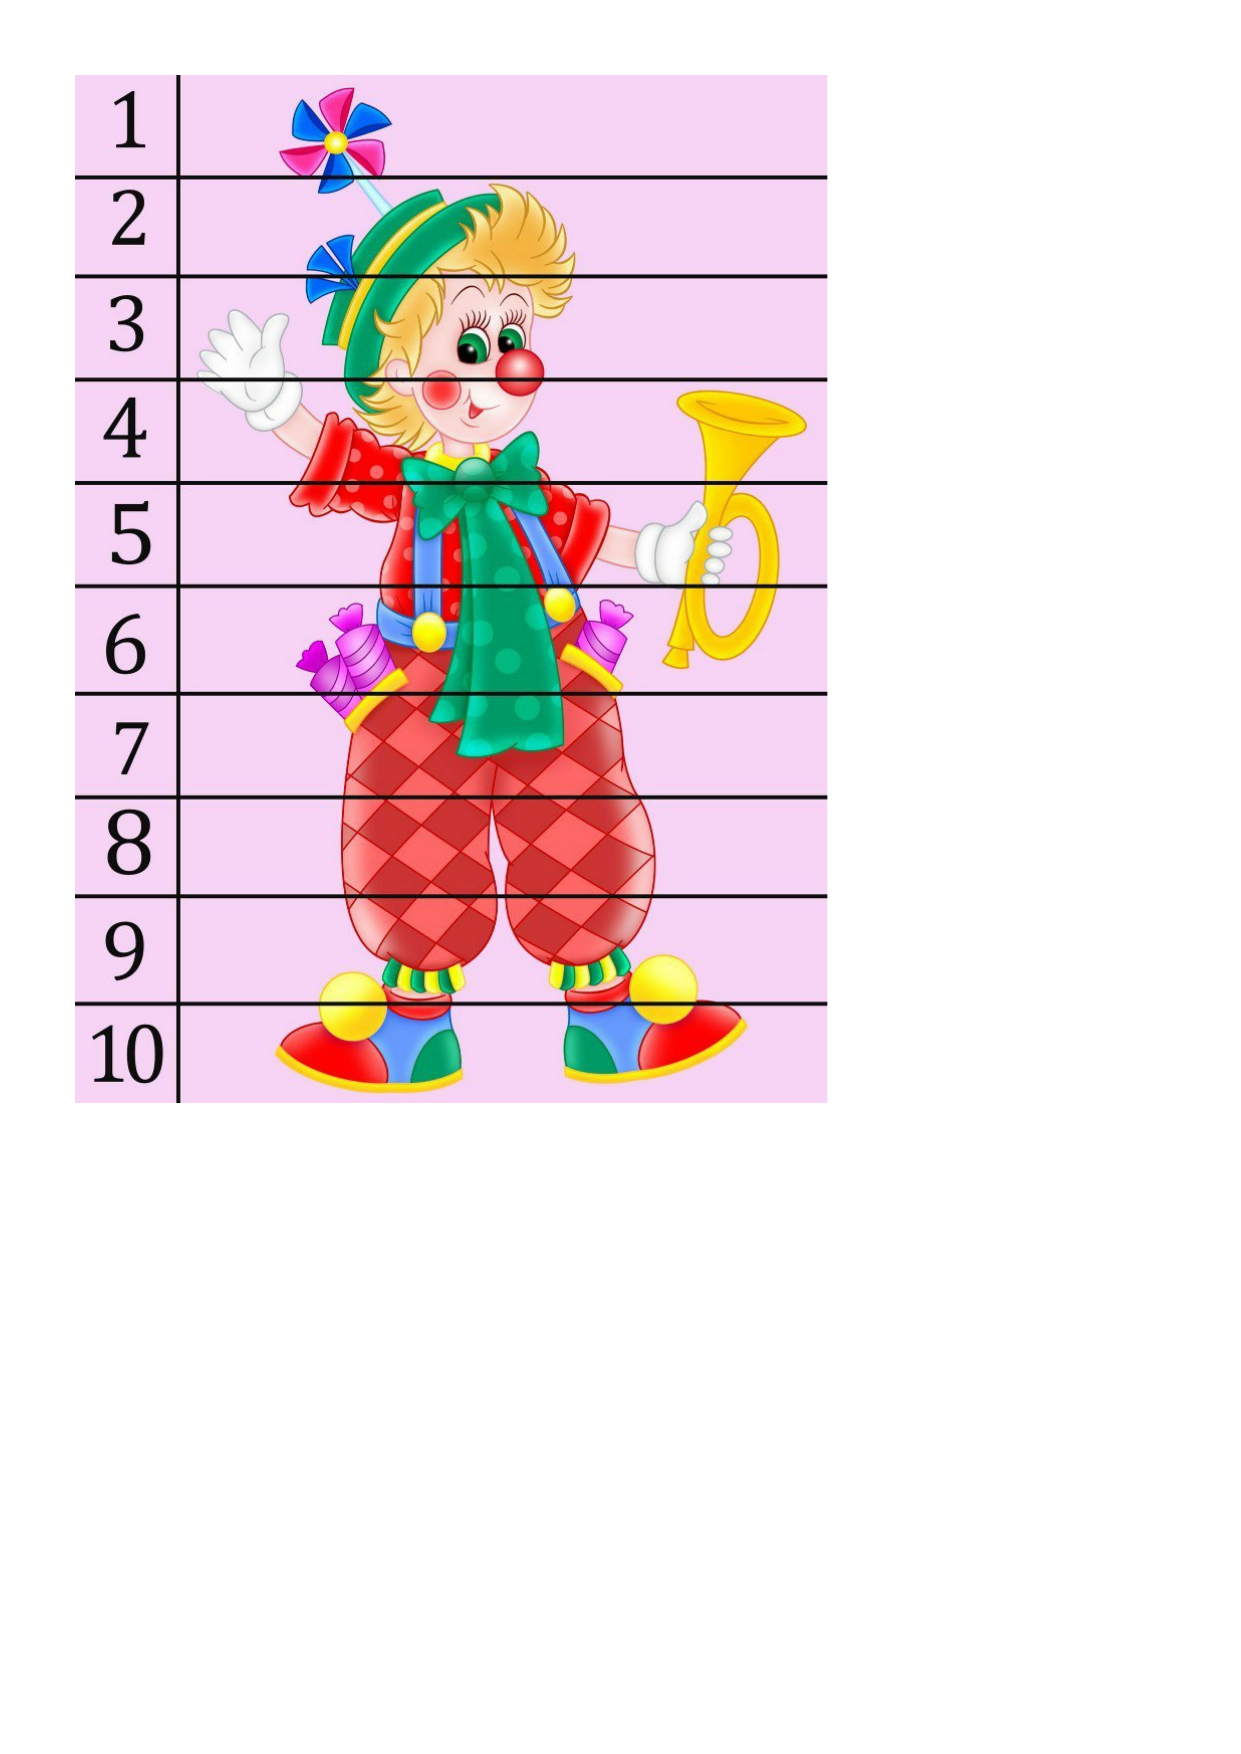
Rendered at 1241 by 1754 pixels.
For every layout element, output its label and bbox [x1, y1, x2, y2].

picture [75, 75, 828, 1103]
